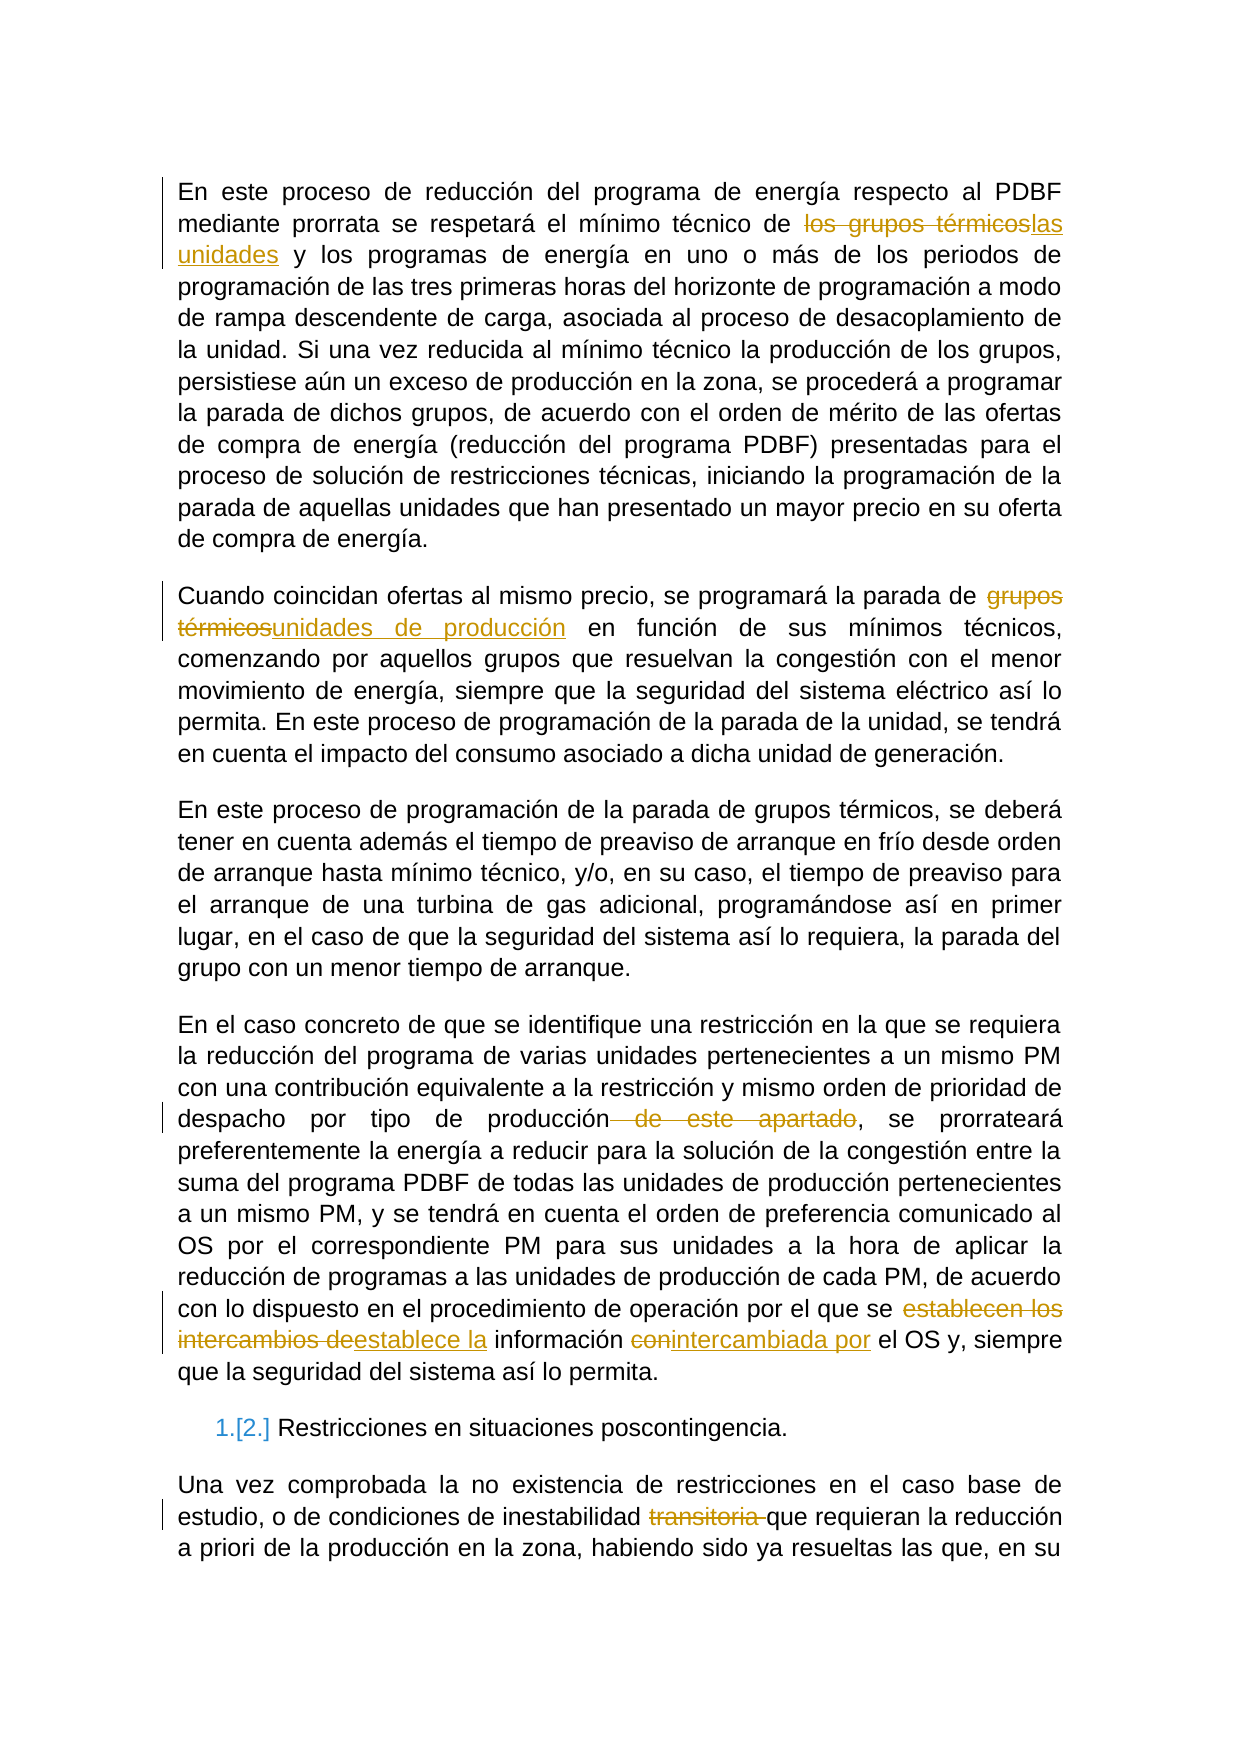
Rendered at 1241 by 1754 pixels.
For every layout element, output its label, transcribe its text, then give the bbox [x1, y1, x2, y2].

list Restricciones en situaciones poscontingencia. [215, 1413, 1063, 1442]
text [177, 1470, 1063, 1562]
text En este proceso de reducción del programa de energía respecto al PDBF mediante prorrata se respetará el mínimo técnico de y los programas de energía en uno o más de los periodos de programación de las tres primeras horas del horizonte de programación a modo de rampa descendente de carga, asociada al proceso de desacoplamiento de la unidad. Si una vez reducida al mínimo técnico la producción de los grupos, persistiese aún un exceso de producción en la zona, se procederá a programar la parada de dichos grupos, de acuerdo con el orden de mérito de las ofertas de compra de energía (reducción del programa PDBF) presentadas para el proceso de solución de restricciones técnicas, iniciando la programación de la parada de aquellas unidades que han presentado un mayor precio en su oferta de compra de energía. [177, 177, 1063, 553]
text Cuando coincidan ofertas al mismo precio, se programará la parada de en función de sus mínimos técnicos, comenzando por aquellos grupos que resuelvan la congestión con el menor movimiento de energía, siempre que la seguridad del sistema eléctrico así lo permita. En este proceso de programación de la parada de la unidad, se tendrá en cuenta el impacto del consumo asociado a dicha unidad de generación. [177, 581, 1063, 767]
text En este proceso de programación de la parada de grupos térmicos, se deberá tener en cuenta además el tiempo de preaviso de arranque en frío desde orden de arranque hasta mínimo técnico, y/o, en su caso, el tiempo de preaviso para el arranque de una turbina de gas adicional, programándose así en primer lugar, en el caso de que la seguridad del sistema así lo requiera, la parada del grupo con un menor tiempo de arranque. [177, 795, 1063, 982]
text En el caso concreto de que se identifique una restricción en la que se requiera la reducción del programa de varias unidades pertenecientes a un mismo PM con una contribución equivalente a la restricción y mismo orden de prioridad de despacho por tipo de producción, se prorrateará preferentemente la energía a reducir para la solución de la congestión entre la suma del programa PDBF de todas las unidades de producción pertenecientes a un mismo PM, y se tendrá en cuenta el orden de preferencia comunicado al OS por el correspondiente PM para sus unidades a la hora de aplicar la reducción de programas a las unidades de producción de cada PM, de acuerdo con lo dispuesto en el procedimiento de operación por el que se información el OS y, siempre que la seguridad del sistema así lo permita. [177, 1010, 1063, 1386]
